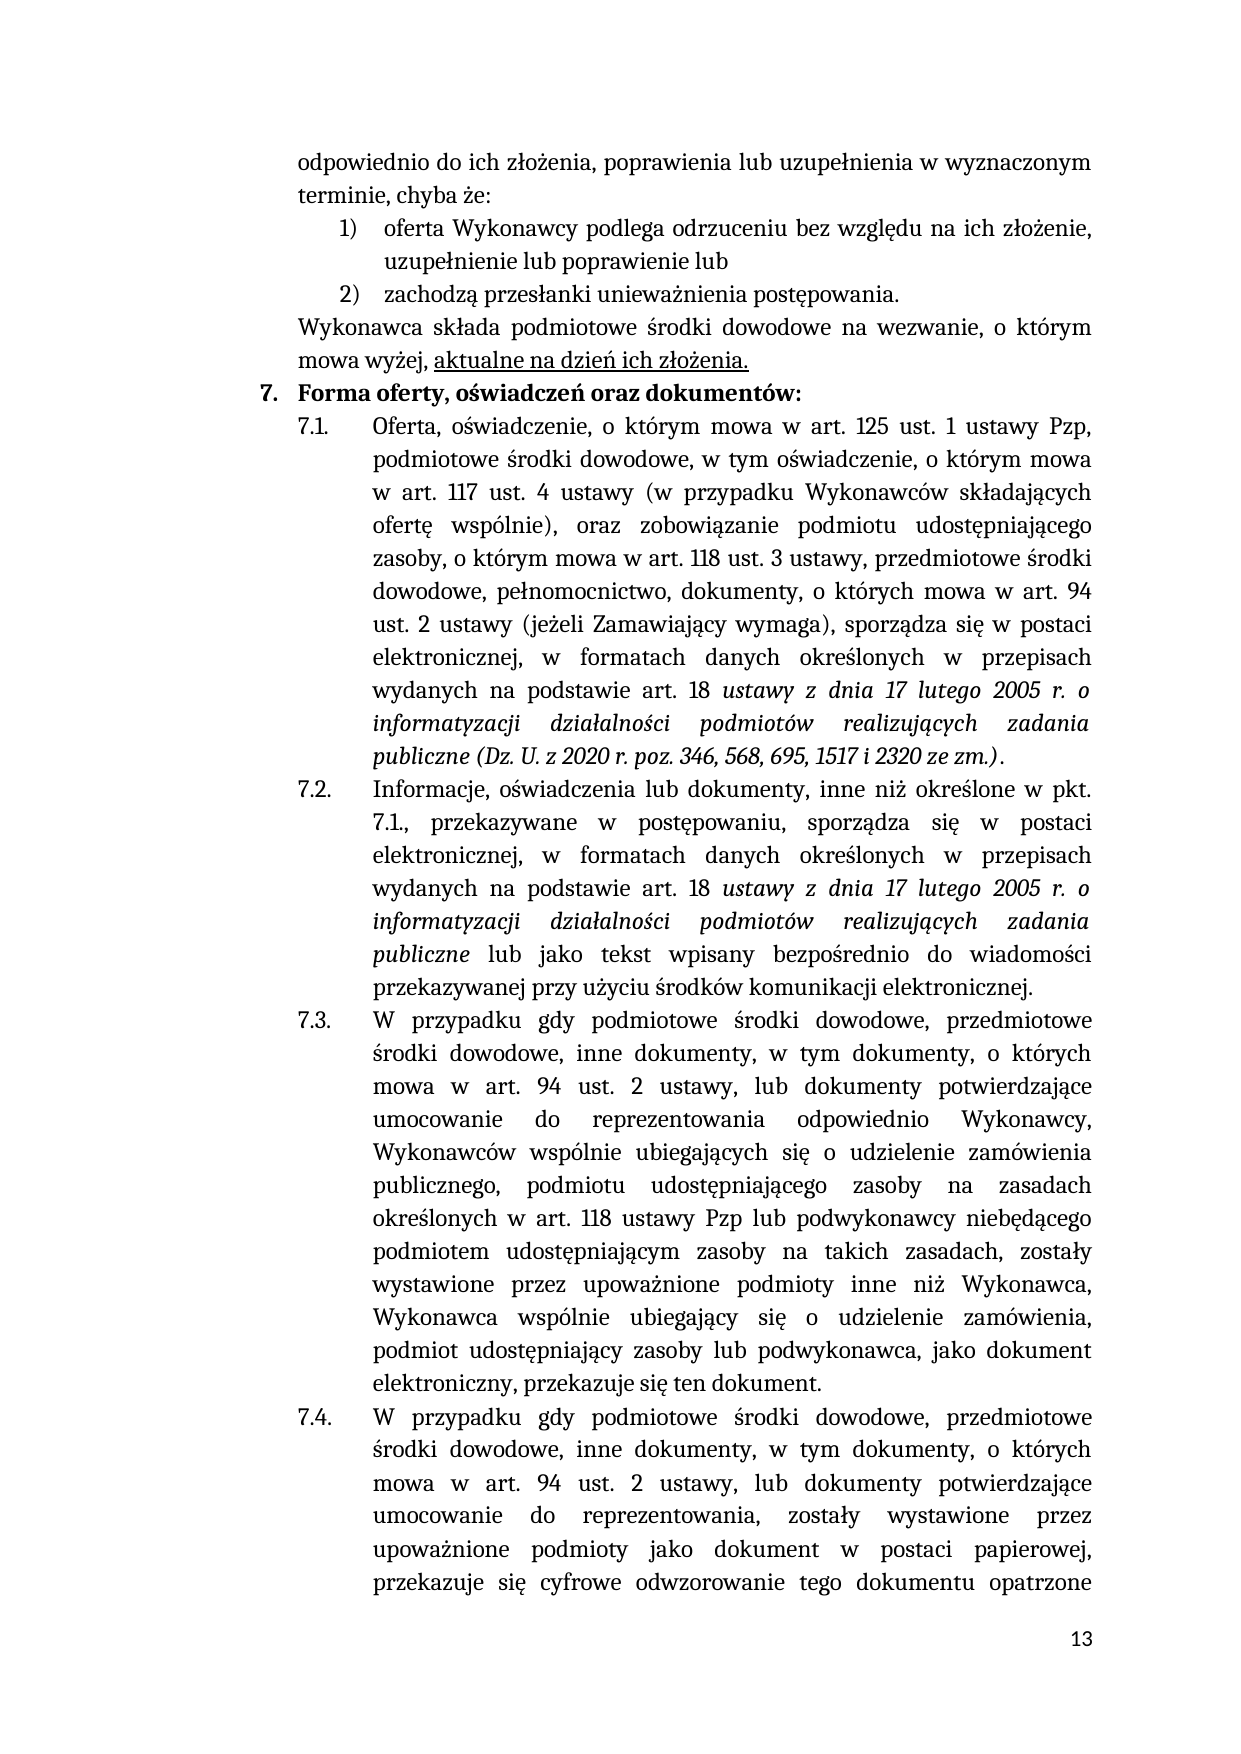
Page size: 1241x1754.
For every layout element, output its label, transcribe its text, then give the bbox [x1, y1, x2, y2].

list oferta Wykonawcy podlega odrzuceniu bez względu na ich złożenie, uzupełnienie lub poprawienie lub [339, 214, 1093, 275]
list Oferta, oświadczenie, o którym mowa w art. 125 ust. 1 ustawy Pzp, podmiotowe środki dowodowe, w tym oświadczenie, o którym mowa w art. 117 ust. 4 ustawy (w przypadku Wykonawców składających ofertę wspólnie), oraz zobowiązanie podmiotu udostępniającego zasoby, o którym mowa w art. 118 ust. 3 ustawy, przedmiotowe środki dowodowe, pełnomocnictwo, dokumenty, o których mowa w art. 94 ust. 2 ustawy (jeżeli Zamawiający wymaga), sporządza się w postaci elektronicznej, w formatach danych określonych w przepisach wydanych na podstawie art. 18 ustawy z dnia 17 lutego 2005 r. o informatyzacji działalności podmiotów realizujących zadania publiczne (Dz. U. z 2020 r. poz. 346, 568, 695, 1517 i 2320 ze zm.). [298, 412, 1093, 771]
list Wykonawca składa podmiotowe środki dowodowe na wezwanie, o którym mowa wyżej, aktualne na dzień ich złożenia. [298, 313, 1093, 374]
list Informacje, oświadczenia lub dokumenty, inne niż określone w pkt. 7.1., przekazywane w postępowaniu, sporządza się w postaci elektronicznej, w formatach danych określonych w przepisach wydanych na podstawie art. 18 ustawy z dnia 17 lutego 2005 r. o informatyzacji działalności podmiotów realizujących zadania publiczne lub jako tekst wpisany bezpośrednio do wiadomości przekazywanej przy użyciu środków komunikacji elektronicznej. [298, 775, 1093, 1002]
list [298, 1402, 1093, 1596]
list Forma oferty, oświadczeń oraz dokumentów: [260, 379, 1093, 407]
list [260, 148, 1093, 209]
list zachodzą przesłanki unieważnienia postępowania. [339, 280, 1093, 308]
list W przypadku gdy podmiotowe środki dowodowe, przedmiotowe środki dowodowe, inne dokumenty, w tym dokumenty, o których mowa w art. 94 ust. 2 ustawy, lub dokumenty potwierdzające umocowanie do reprezentowania odpowiednio Wykonawcy, Wykonawców wspólnie ubiegających się o udzielenie zamówienia publicznego, podmiotu udostępniającego zasoby na zasadach określonych w art. 118 ustawy Pzp lub podwykonawcy niebędącego podmiotem udostępniającym zasoby na takich zasadach, zostały wystawione przez upoważnione podmioty inne niż Wykonawca, Wykonawca wspólnie ubiegający się o udzielenie zamówienia, podmiot udostępniający zasoby lub podwykonawca, jako dokument elektroniczny, przekazuje się ten dokument. [298, 1006, 1093, 1398]
